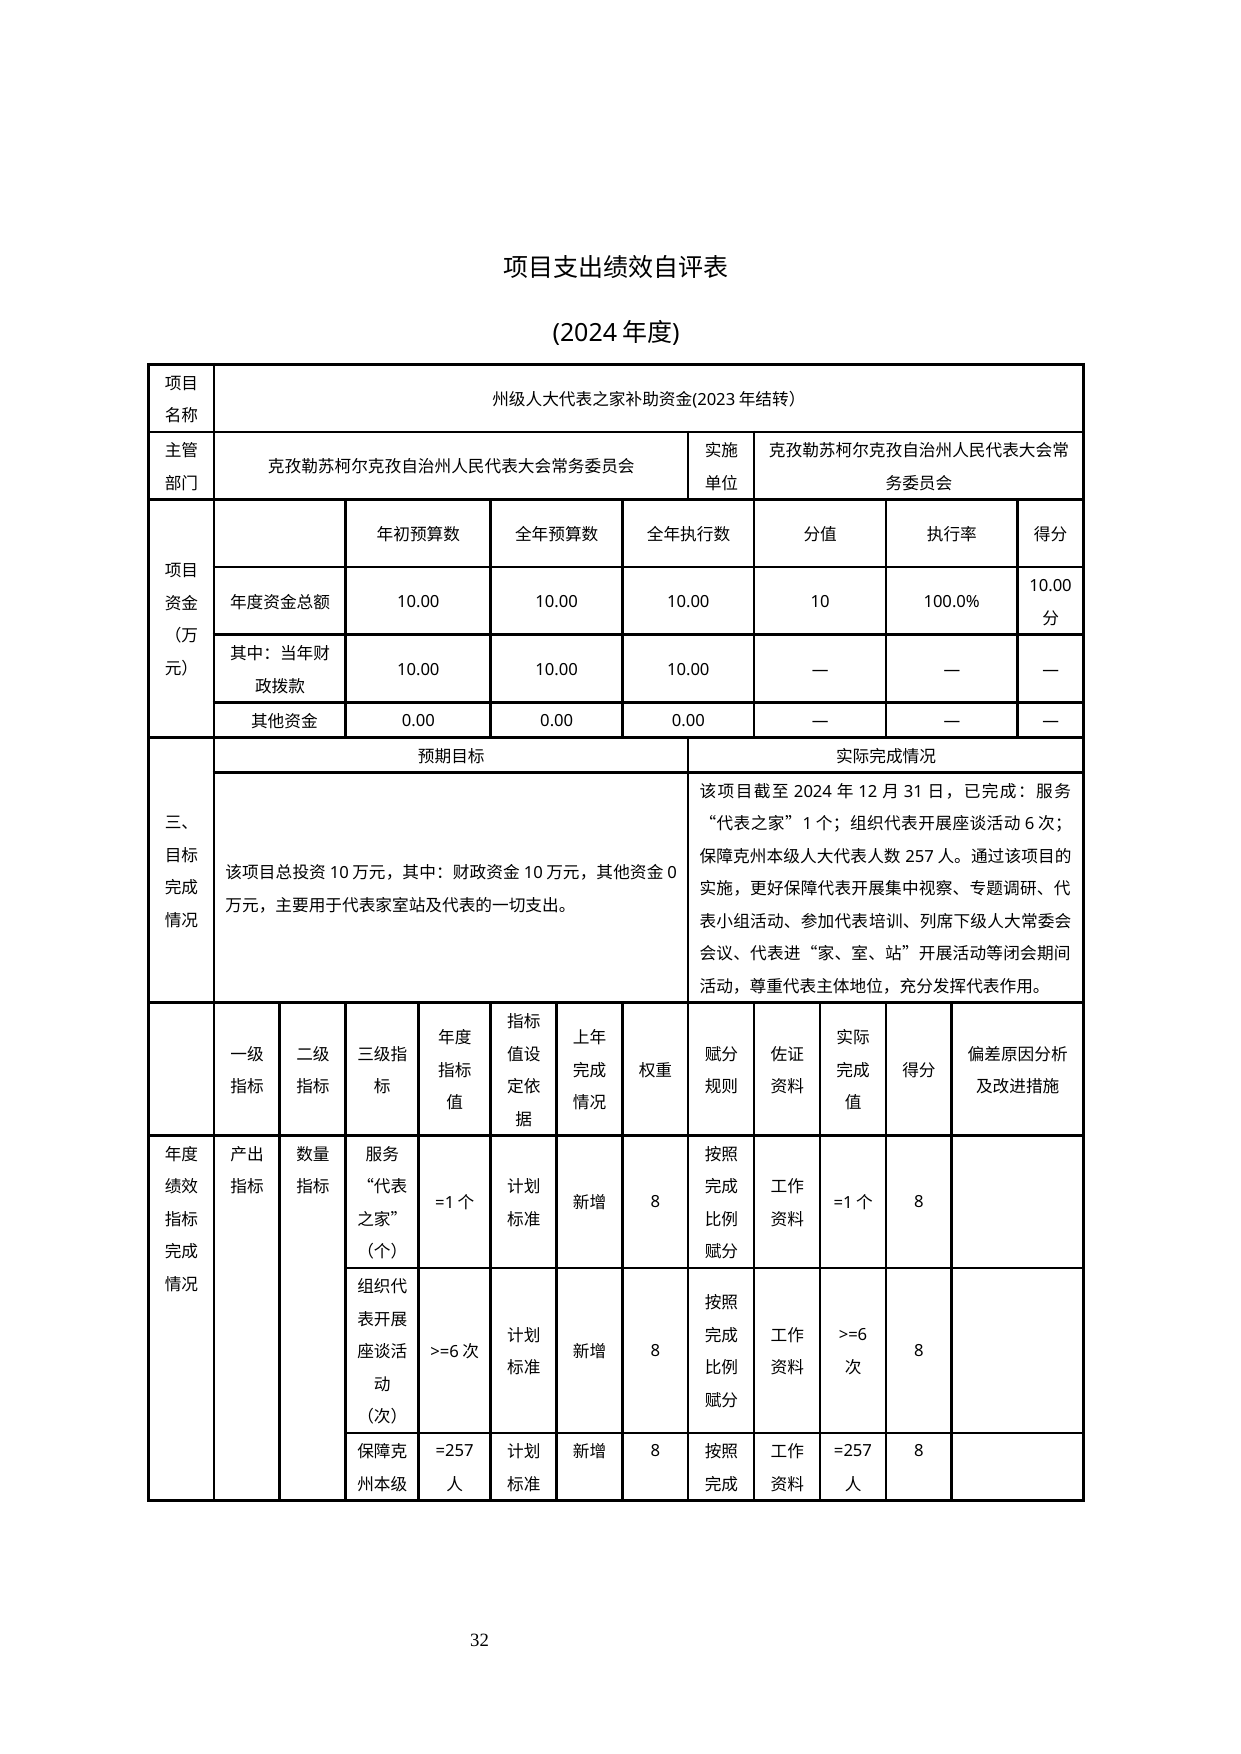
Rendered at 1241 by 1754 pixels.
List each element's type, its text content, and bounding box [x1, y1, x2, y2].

table_cell 计划标准 [492, 1269, 555, 1432]
table_cell 上年完成情况 [558, 1004, 621, 1134]
table_cell 服务“代表之家”（个） [347, 1137, 417, 1266]
table_cell [150, 1004, 213, 1134]
table_cell 计划标准 [492, 1434, 555, 1499]
table_cell 8 [887, 1137, 950, 1266]
table_cell 克孜勒苏柯尔克孜自治州人民代表大会常务委员会 [215, 433, 687, 498]
table_cell 8 [624, 1137, 687, 1266]
table_cell [953, 1269, 1082, 1432]
table_cell 10.00 [492, 636, 621, 701]
table_cell 偏差原因分析及改进措施 [953, 1004, 1082, 1134]
table_header 项目支出绩效自评表 [148, 233, 1083, 298]
table_cell 克孜勒苏柯尔克孜自治州人民代表大会常务委员会 [755, 433, 1082, 498]
table_cell 全年执行数 [624, 501, 753, 566]
table_cell 年初预算数 [347, 501, 489, 566]
table_cell =1个 [420, 1137, 489, 1266]
table_cell — [755, 636, 885, 701]
table_cell 实际完成值 [821, 1004, 885, 1134]
table_cell 执行率 [887, 501, 1016, 566]
table_cell 三、目标完成情况 [150, 739, 213, 1001]
table_cell [215, 501, 344, 566]
table_cell 10.00 [347, 568, 489, 633]
table_cell 指标值设定依据 [492, 1004, 555, 1134]
table_cell 一级指标 [215, 1004, 278, 1134]
table_cell 产出指标 [215, 1137, 278, 1499]
table_cell 10 [755, 568, 885, 633]
table_cell 保障克州本级人大代表人数（人） [347, 1434, 417, 1499]
table_cell 数量指标 [281, 1137, 344, 1499]
table_cell 全年预算数 [492, 501, 621, 566]
table_cell 该项目总投资10万元，其中：财政资金10万元，其他资金0万元，主要用于代表家室站及代表的一切支出。 [215, 774, 687, 1001]
table_cell 二级指标 [281, 1004, 344, 1134]
table_cell 8 [624, 1434, 687, 1499]
table_cell [953, 1434, 1082, 1499]
table_cell 0.00 [624, 704, 753, 736]
table_cell 得分 [887, 1004, 950, 1134]
table_cell 100.0% [887, 568, 1016, 633]
table_cell 工作资料 [755, 1269, 819, 1432]
table_cell =257人 [420, 1434, 489, 1499]
table_cell (2024年度) [148, 298, 1083, 363]
table_cell 按照完成比例赋分 [689, 1434, 753, 1499]
table_cell [953, 1137, 1082, 1266]
table_cell 工作资料 [755, 1434, 819, 1499]
table_cell 按照完成比例赋分 [689, 1137, 753, 1266]
table_cell 主管部门 [150, 433, 213, 498]
table_cell 计划标准 [492, 1137, 555, 1266]
table_cell 8 [887, 1269, 950, 1432]
table_cell — [887, 636, 1016, 701]
table_cell 工作资料 [755, 1137, 819, 1266]
table_cell 年度绩效指标完成情况 [150, 1137, 213, 1499]
table_cell 8 [624, 1269, 687, 1432]
table_cell 10.00分 [1019, 568, 1082, 633]
table_cell 其中：当年财政拨款 [215, 636, 344, 701]
table_cell 10.00 [492, 568, 621, 633]
table_cell 权重 [624, 1004, 687, 1134]
table_cell 该项目截至2024年12月31日，已完成：服务“代表之家”1个；组织代表开展座谈活动6次；保障克州本级人大代表人数257人。通过该项目的实施，更好保障代表开展集中视察、专题调研、代表小组活动、参加代表培训、列席下级人大常委会会议、代表进“家、室、站”开展活动等闭会期间活动，尊重代表主体地位，充分发挥代表作用。 [689, 774, 1082, 1001]
table_cell 8 [887, 1434, 950, 1499]
table_cell 新增 [558, 1137, 621, 1266]
table_cell 实际完成情况 [689, 739, 1082, 771]
table_cell 新增 [558, 1434, 621, 1499]
table_cell 0.00 [492, 704, 621, 736]
table_cell 10.00 [624, 568, 753, 633]
table_cell 组织代表开展座谈活动（次） [347, 1269, 417, 1432]
table_cell 分值 [755, 501, 885, 566]
table_cell =1个 [821, 1137, 885, 1266]
table_cell 项目资金 （万元） [150, 501, 213, 736]
table_cell 赋分规则 [689, 1004, 753, 1134]
table_cell — [755, 704, 885, 736]
table_cell >=6次 [821, 1269, 885, 1432]
table_cell 其他资金 [215, 704, 344, 736]
table_cell 10.00 [347, 636, 489, 701]
table_cell — [887, 704, 1016, 736]
table_cell 佐证资料 [755, 1004, 819, 1134]
table_cell 0.00 [347, 704, 489, 736]
table_cell 按照完成比例赋分 [689, 1269, 753, 1432]
table_cell 实施单位 [689, 433, 753, 498]
table_cell — [1019, 704, 1082, 736]
table_cell — [1019, 636, 1082, 701]
table_cell 预期目标 [215, 739, 687, 771]
table_cell 州级人大代表之家补助资金(2023年结转） [215, 366, 1082, 431]
table_cell 三级指标 [347, 1004, 417, 1134]
table_cell 新增 [558, 1269, 621, 1432]
table_cell 得分 [1019, 501, 1082, 566]
table_cell 项目名称 [150, 366, 213, 431]
table_cell 10.00 [624, 636, 753, 701]
table_cell =257人 [821, 1434, 885, 1499]
table_cell >=6次 [420, 1269, 489, 1432]
table_cell 年度指标值 [420, 1004, 489, 1134]
table_cell 年度资金总额 [215, 568, 344, 633]
